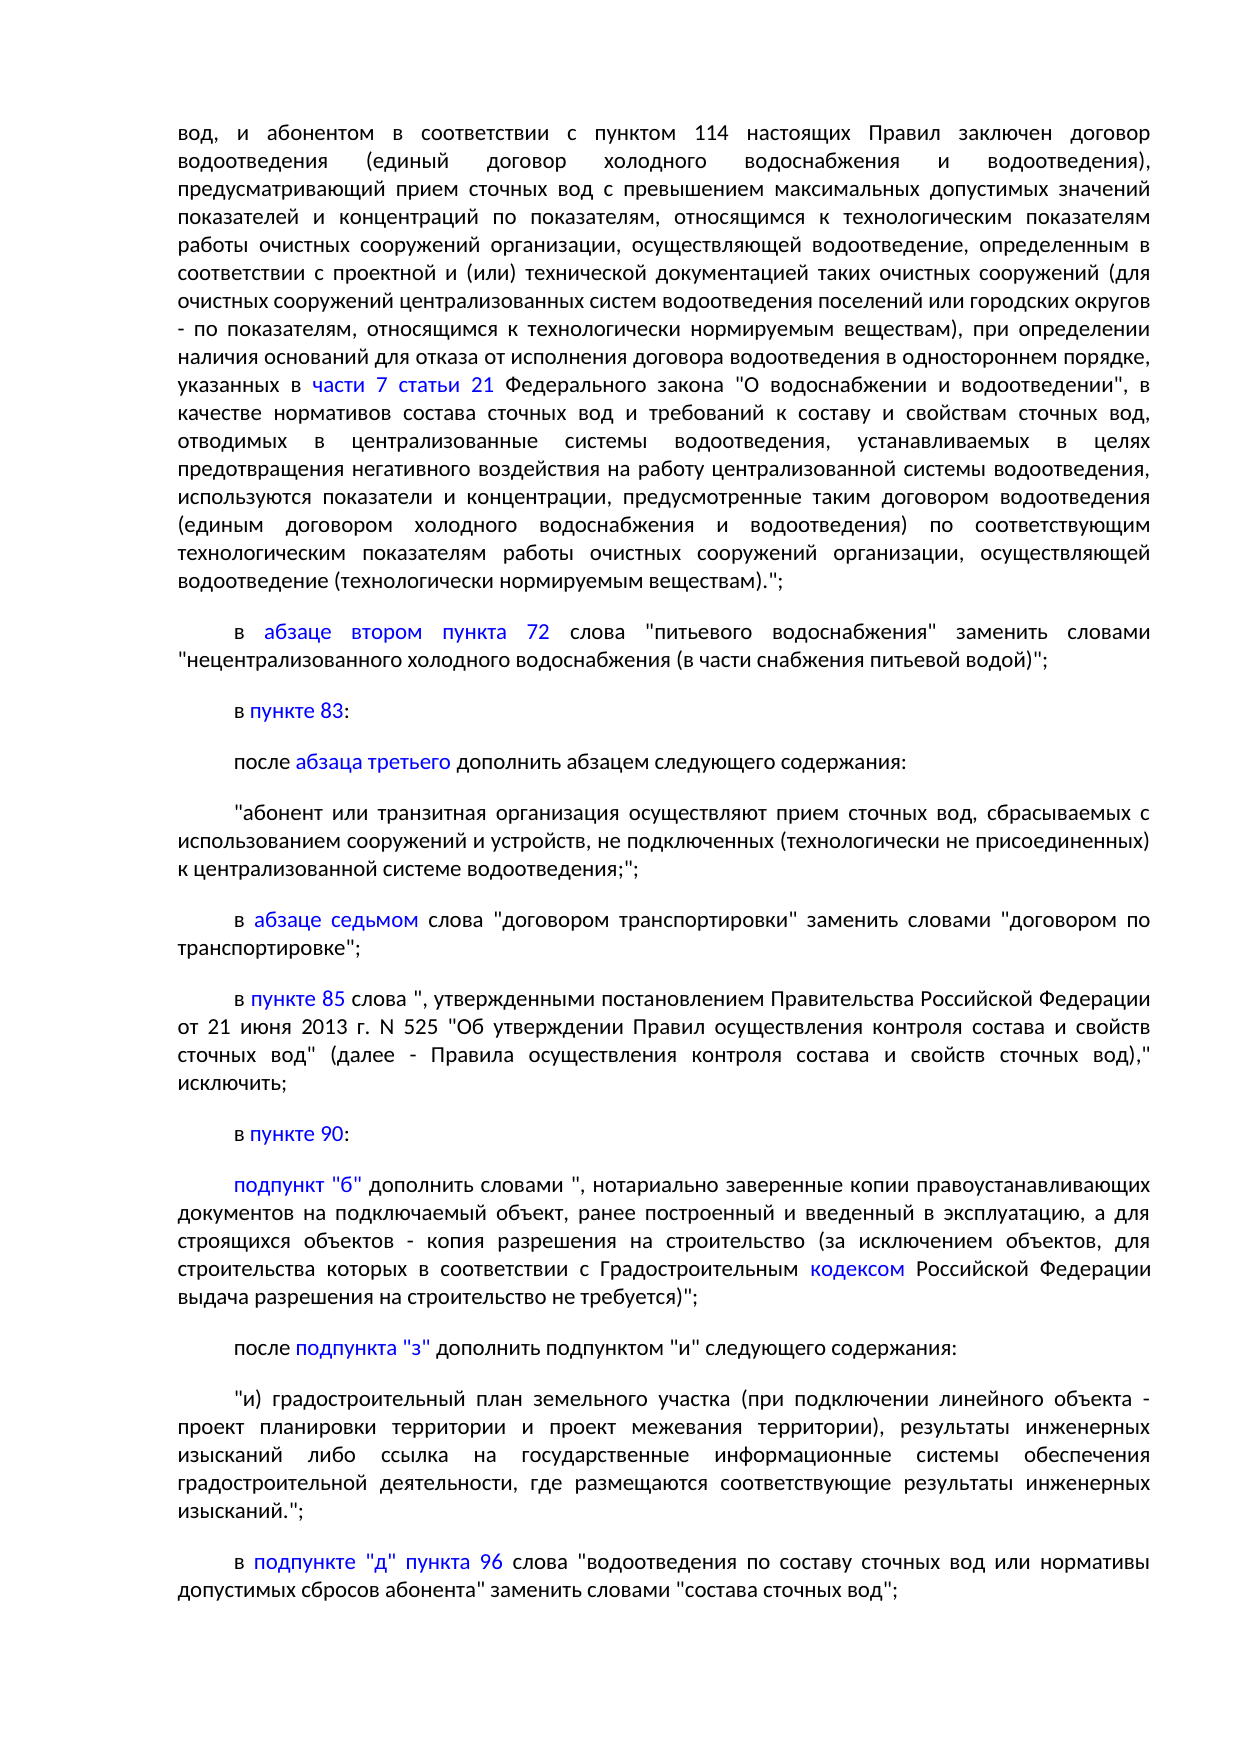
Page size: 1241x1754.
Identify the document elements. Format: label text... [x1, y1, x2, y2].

text после абзаца третьего дополнить абзацем следующего содержания: [177, 747, 1152, 775]
text в пункте 85 слова ", утвержденными постановлением Правительства Российской Федерации от 21 июня 2013 г. N 525 "Об утверждении Правил осуществления контроля состава и свойств сточных вод" (далее - Правила осуществления контроля состава и свойств сточных вод)," исключить; [177, 984, 1152, 1096]
text подпункт "б" дополнить словами ", нотариально заверенные копии правоустанавливающих документов на подключаемый объект, ранее построенный и введенный в эксплуатацию, а для строящихся объектов - копия разрешения на строительство (за исключением объектов, для строительства которых в соответствии с Градостроительным кодексом Российской Федерации выдача разрешения на строительство не требуется)"; [177, 1170, 1152, 1310]
text в пункте 90: [177, 1119, 1152, 1147]
text в пункте 83: [177, 696, 1152, 724]
text после подпункта "з" дополнить подпунктом "и" следующего содержания: [177, 1333, 1152, 1361]
text "и) градостроительный план земельного участка (при подключении линейного объекта - проект планировки территории и проект межевания территории), результаты инженерных изысканий либо ссылка на государственные информационные системы обеспечения градостроительной деятельности, где размещаются соответствующие результаты инженерных изысканий."; [177, 1384, 1152, 1524]
text в подпункте "д" пункта 96 слова "водоотведения по составу сточных вод или нормативы допустимых сбросов абонента" заменить словами "состава сточных вод"; [177, 1547, 1152, 1603]
text в абзаце втором пункта 72 слова "питьевого водоснабжения" заменить словами "нецентрализованного холодного водоснабжения (в части снабжения питьевой водой)"; [177, 617, 1152, 673]
text в абзаце седьмом слова "договором транспортировки" заменить словами "договором по транспортировке"; [177, 905, 1152, 961]
text "абонент или транзитная организация осуществляют прием сточных вод, сбрасываемых с использованием сооружений и устройств, не подключенных (технологически не присоединенных) к централизованной системе водоотведения;"; [177, 798, 1152, 882]
